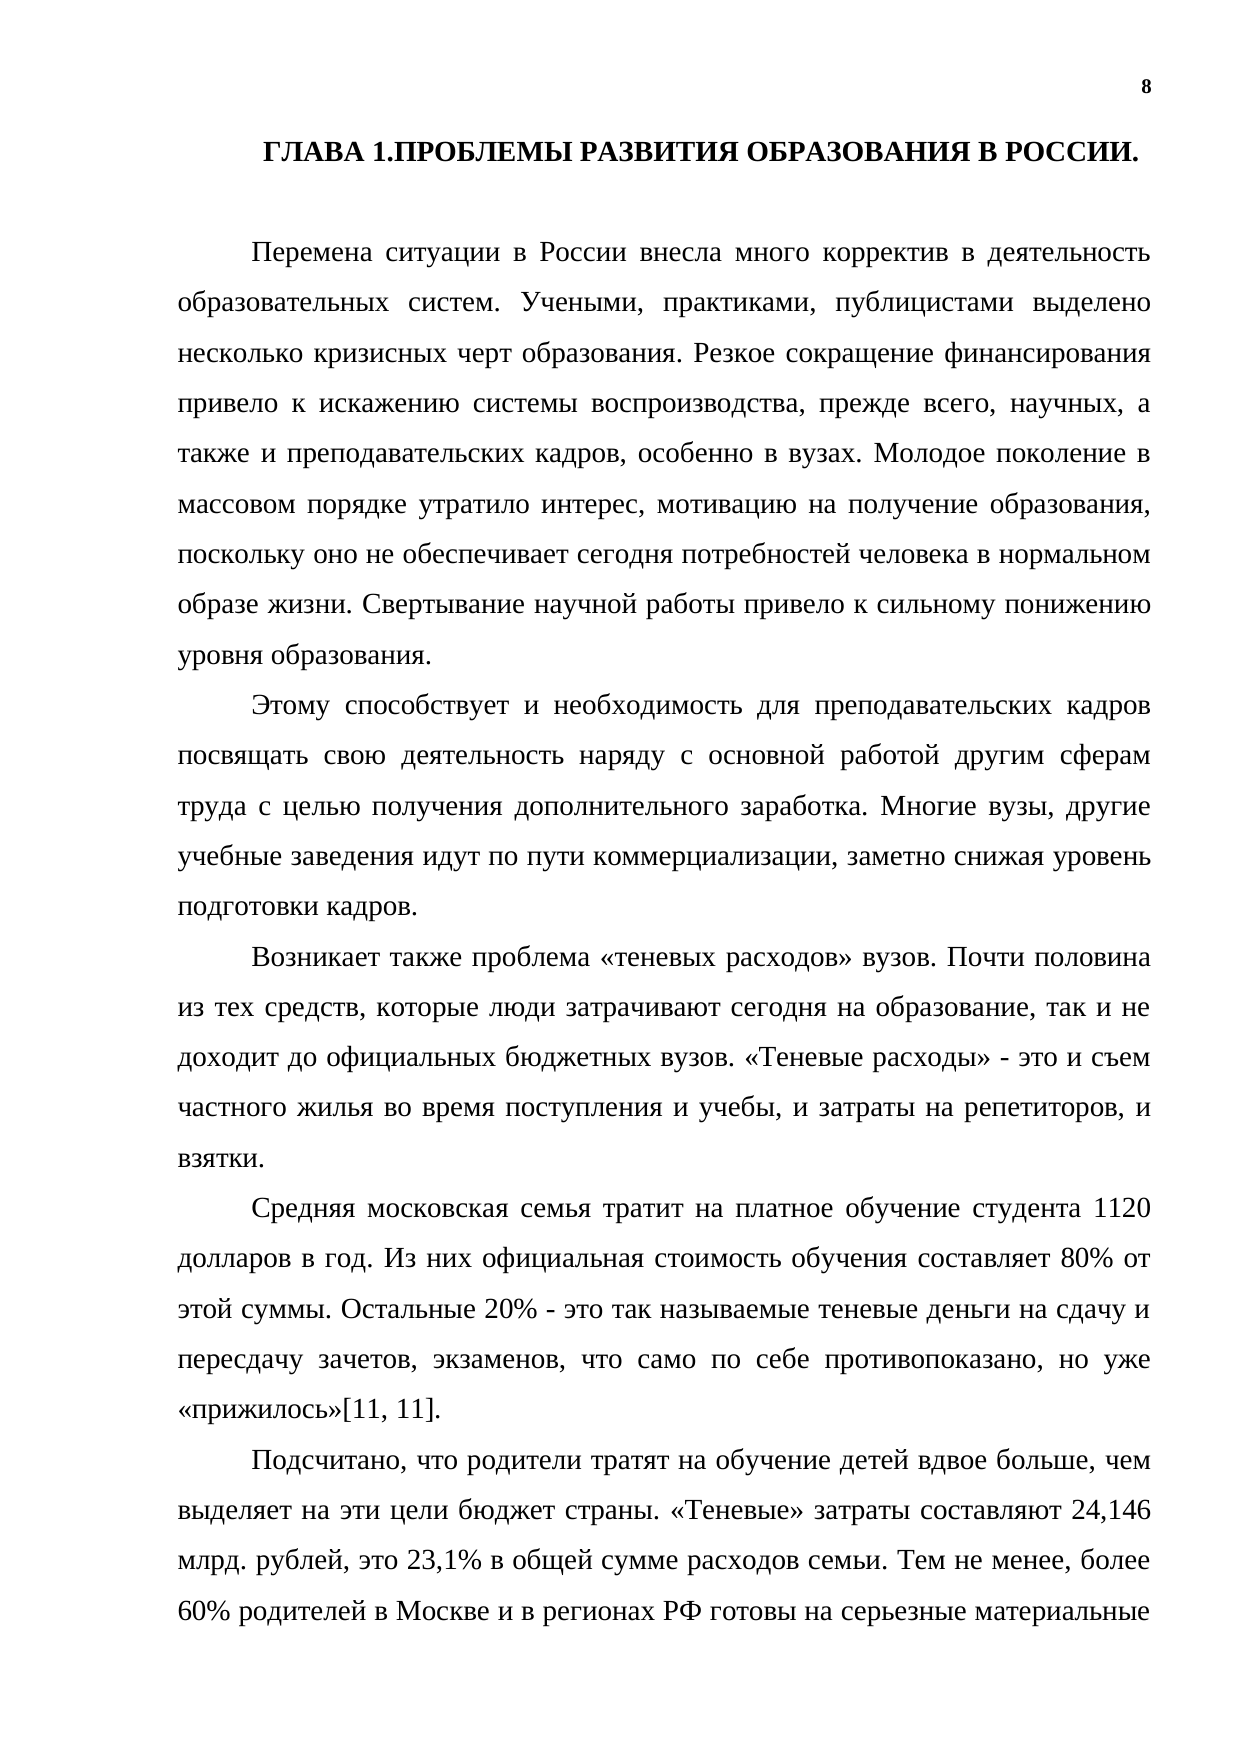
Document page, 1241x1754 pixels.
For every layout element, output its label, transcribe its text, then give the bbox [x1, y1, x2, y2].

text Возникает также проблема «теневых расходов» вузов. Почти половина из тех средств, которые люди затрачивают сегодня на образование, так и не доходит до официальных бюджетных вузов. «Теневые расходы» - это и съем частного жилья во время поступления и учебы, и затраты на репетиторов, и взятки. [177, 939, 1152, 1174]
text Средняя московская семья тратит на платное обучение студента 1120 долларов в год. Из них официальная стоимость обучения составляет 80% от этой суммы. Остальные 20% - это так называемые теневые деньги на сдачу и пересдачу зачетов, экзаменов, что само по себе противопоказано, но уже «прижилось»[11, 11]. [177, 1190, 1152, 1425]
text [177, 1442, 1152, 1626]
text Этому способствует и необходимость для преподавательских кадров посвящать свою деятельность наряду с основной работой другим сферам труда с целью получения дополнительного заработка. Многие вузы, другие учебные заведения идут по пути коммерциализации, заметно снижая уровень подготовки кадров. [177, 687, 1152, 922]
text Перемена ситуации в России внесла много корректив в деятельность образовательных систем. Учеными, практиками, публицистами выделено несколько кризисных черт образования. Резкое сокращение финансирования привело к искажению системы воспроизводства, прежде всего, научных, а также и преподавательских кадров, особенно в вузах. Молодое поколение в массовом порядке утратило интерес, мотивацию на получение образования, поскольку оно не обеспечивает сегодня потребностей человека в нормальном образе жизни. Свертывание научной работы привело к сильному понижению уровня образования. [177, 234, 1152, 671]
text ГЛАВА 1.ПРОБЛЕМЫ РАЗВИТИЯ ОБРАЗОВАНИЯ В РОССИИ. [177, 134, 1152, 167]
